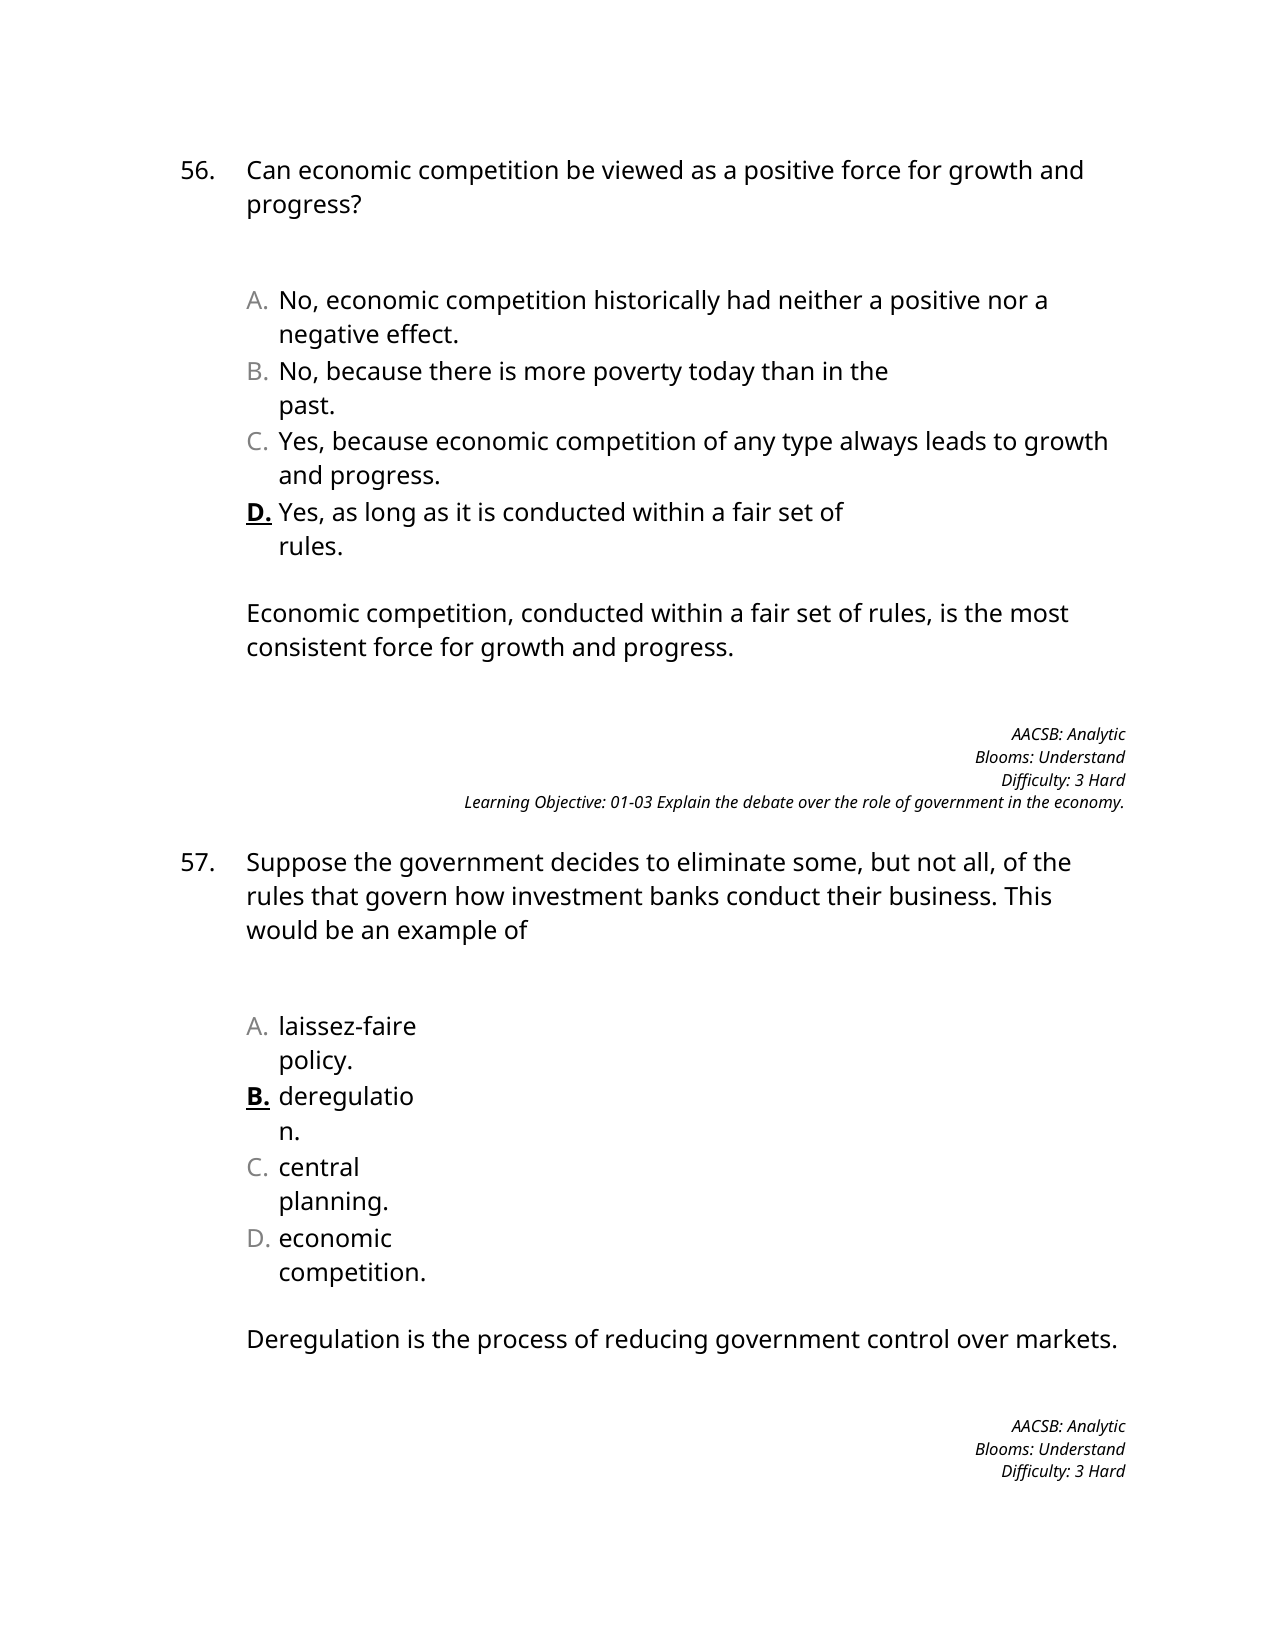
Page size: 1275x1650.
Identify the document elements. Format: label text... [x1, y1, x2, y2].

table_header 57. [180, 844, 246, 1389]
table_header AACSB: Analytic Blooms: Understand Difficulty: 3 Hard Learning Objective: 01-03 Explain the debate over the role of government in the economy. [180, 723, 1125, 842]
table_header Can economic competition be viewed as a positive force for growth and progress? Economic competition, conducted within a fair set of rules, is the most consistent force for growth and progress. [246, 153, 1125, 697]
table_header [180, 1415, 1125, 1483]
table_header Suppose the government decides to eliminate some, but not all, of the rules that govern how investment banks conduct their business. This would be an example of Deregulation is the process of reducing government control over markets. [246, 844, 1125, 1389]
table_header 56. [180, 153, 246, 697]
